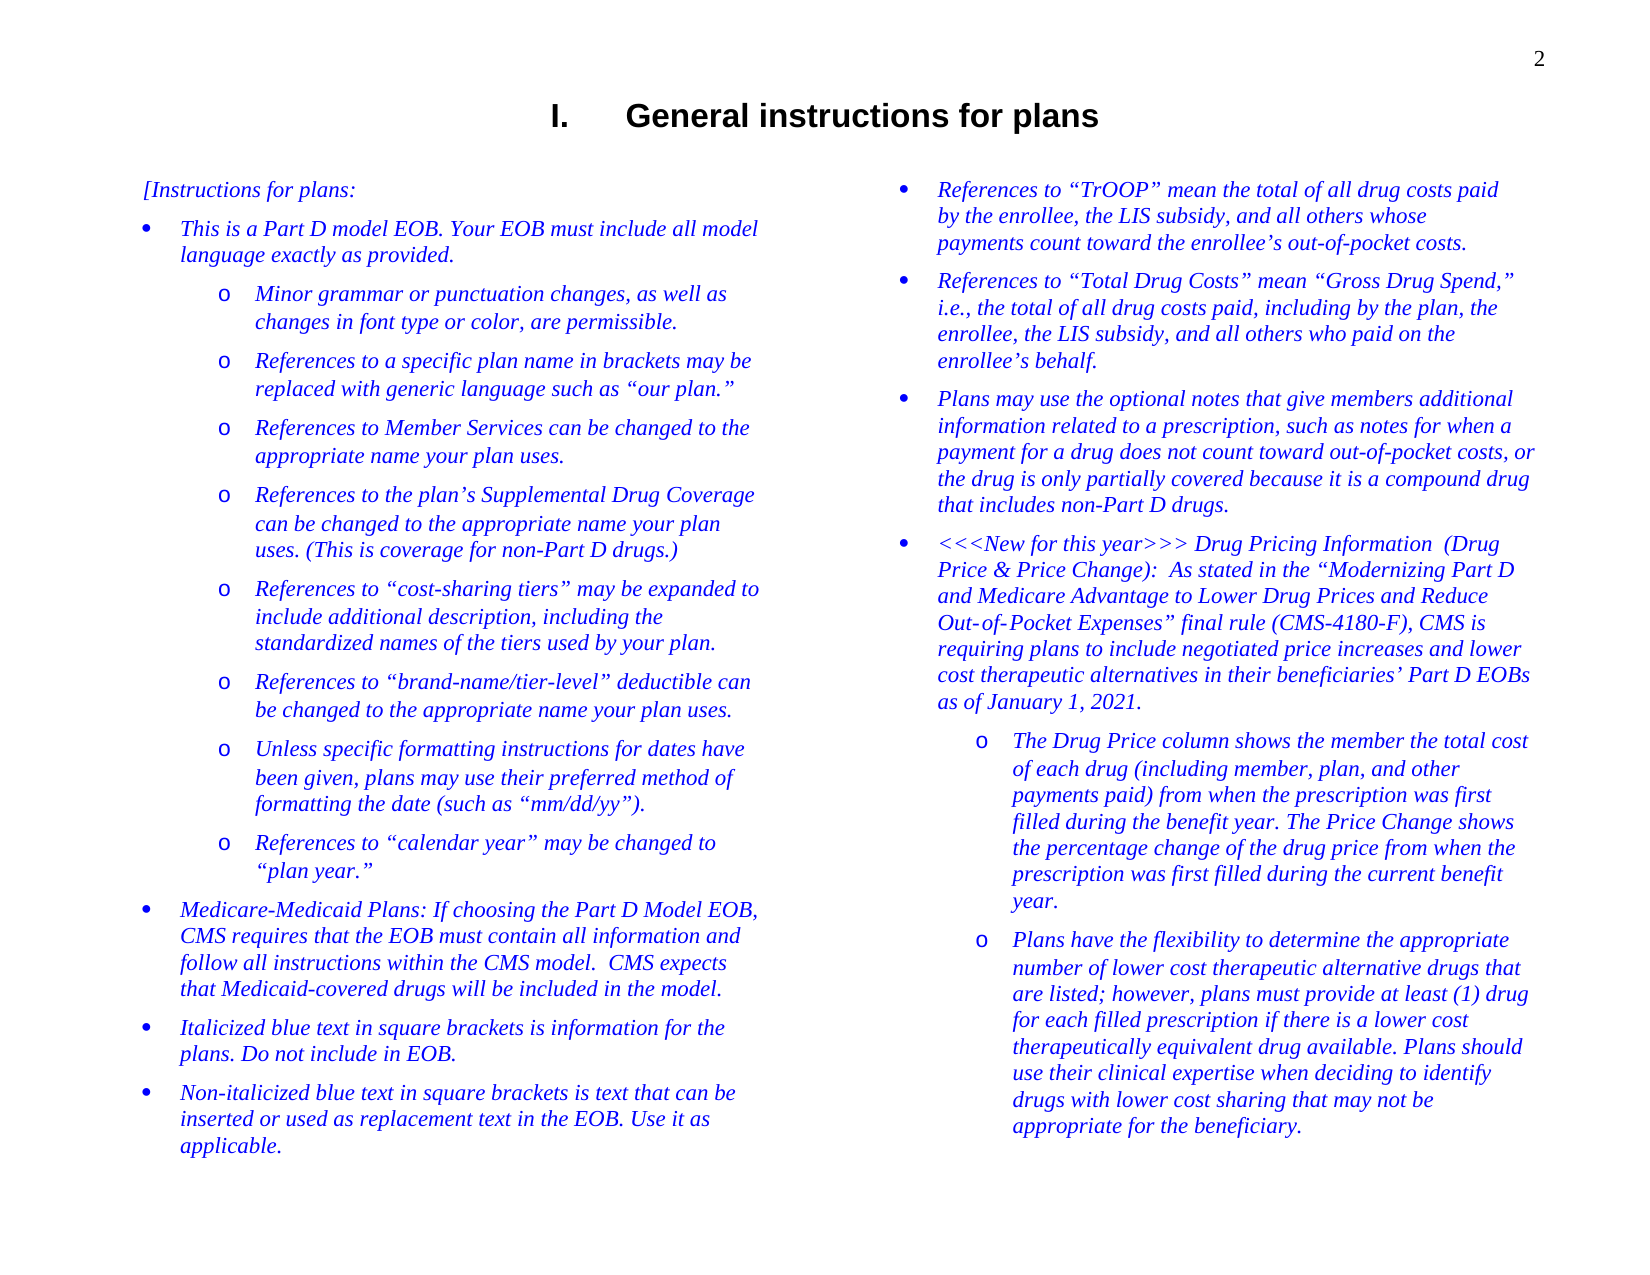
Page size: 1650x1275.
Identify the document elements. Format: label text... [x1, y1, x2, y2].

list Plans have the flexibility to determine the appropriate number of lower cost therapeutic alternative drugs that are listed; however, plans must provide at least (1) drug for each filled prescription if there is a lower cost therapeutically equivalent drug available. Plans should use their clinical expertise when deciding to identify drugs with lower cost sharing that may not be appropriate for the beneficiary. [975, 926, 1545, 1138]
list <<<New for this year>>> Drug Pricing Information (Drug Price & Price Change): As stated in the “Modernizing Part D and Medicare Advantage to Lower Drug Prices and Reduce Out-of-Pocket Expenses” final rule (CMS-4180-F), CMS is requiring plans to include negotiated price increases and lower cost therapeutic alternatives in their beneficiaries’ Part D EOBs as of January 1, 2021. [900, 530, 1545, 714]
list The Drug Price column shows the member the total cost of each drug (including member, plan, and other payments paid) from when the prescription was first filled during the benefit year. The Price Change shows the percentage change of the drug price from when the prescription was first filled during the current benefit year. [975, 727, 1545, 913]
list References to “cost-sharing tiers” may be expanded to include additional description, including the standardized names of the tiers used by your plan. [217, 575, 763, 656]
list Medicare-Medicaid Plans: If choosing the Part D Model EOB, CMS requires that the EOB must contain all information and follow all instructions within the CMS model. CMS expects that Medicaid-covered drugs will be included in the model. [142, 896, 763, 1001]
list References to “calendar year” may be changed to “plan year.” [217, 829, 763, 883]
list References to the plan’s Supplemental Drug Coverage can be changed to the appropriate name your plan uses. (This is coverage for non-Part D drugs.) [217, 481, 763, 562]
list References to Member Services can be changed to the appropriate name your plan uses. [217, 414, 763, 469]
list Minor grammar or punctuation changes, as well as changes in font type or color, are permissible. [217, 280, 763, 335]
text [Instructions for plans: [142, 176, 763, 202]
list References to “TrOOP” mean the total of all drug costs paid by the enrollee, the LIS subsidy, and all others whose payments count toward the enrollee’s out-of-pocket costs. [900, 176, 1521, 255]
list References to “brand-name/tier-level” deductible can be changed to the appropriate name your plan uses. [217, 668, 763, 723]
list Italicized blue text in square brackets is information for the plans. Do not include in EOB. [142, 1014, 763, 1066]
list Plans may use the optional notes that give members additional information related to a prescription, such as notes for when a payment for a drug does not count toward out-of-pocket costs, or the drug is only partially covered because it is a compound drug that includes non-Part D drugs. [900, 386, 1545, 517]
list References to a specific plan name in brackets may be replaced with generic language such as “our plan.” [217, 347, 763, 402]
list This is a Part D model EOB. Your EOB must include all model language exactly as provided. [142, 215, 763, 268]
list Unless specific formatting instructions for dates have been given, plans may use their preferred method of formatting the date (such as “mm/dd/yy”). [217, 735, 763, 816]
subtitle I. General instructions for plans [105, 96, 1545, 135]
list Non-italicized blue text in square brackets is text that can be inserted or used as replacement text in the EOB. Use it as applicable. [142, 1079, 763, 1158]
list References to “Total Drug Costs” mean “Gross Drug Spend,” i.e., the total of all drug costs paid, including by the plan, the enrollee, the LIS subsidy, and all others who paid on the enrollee’s behalf. [900, 268, 1521, 373]
